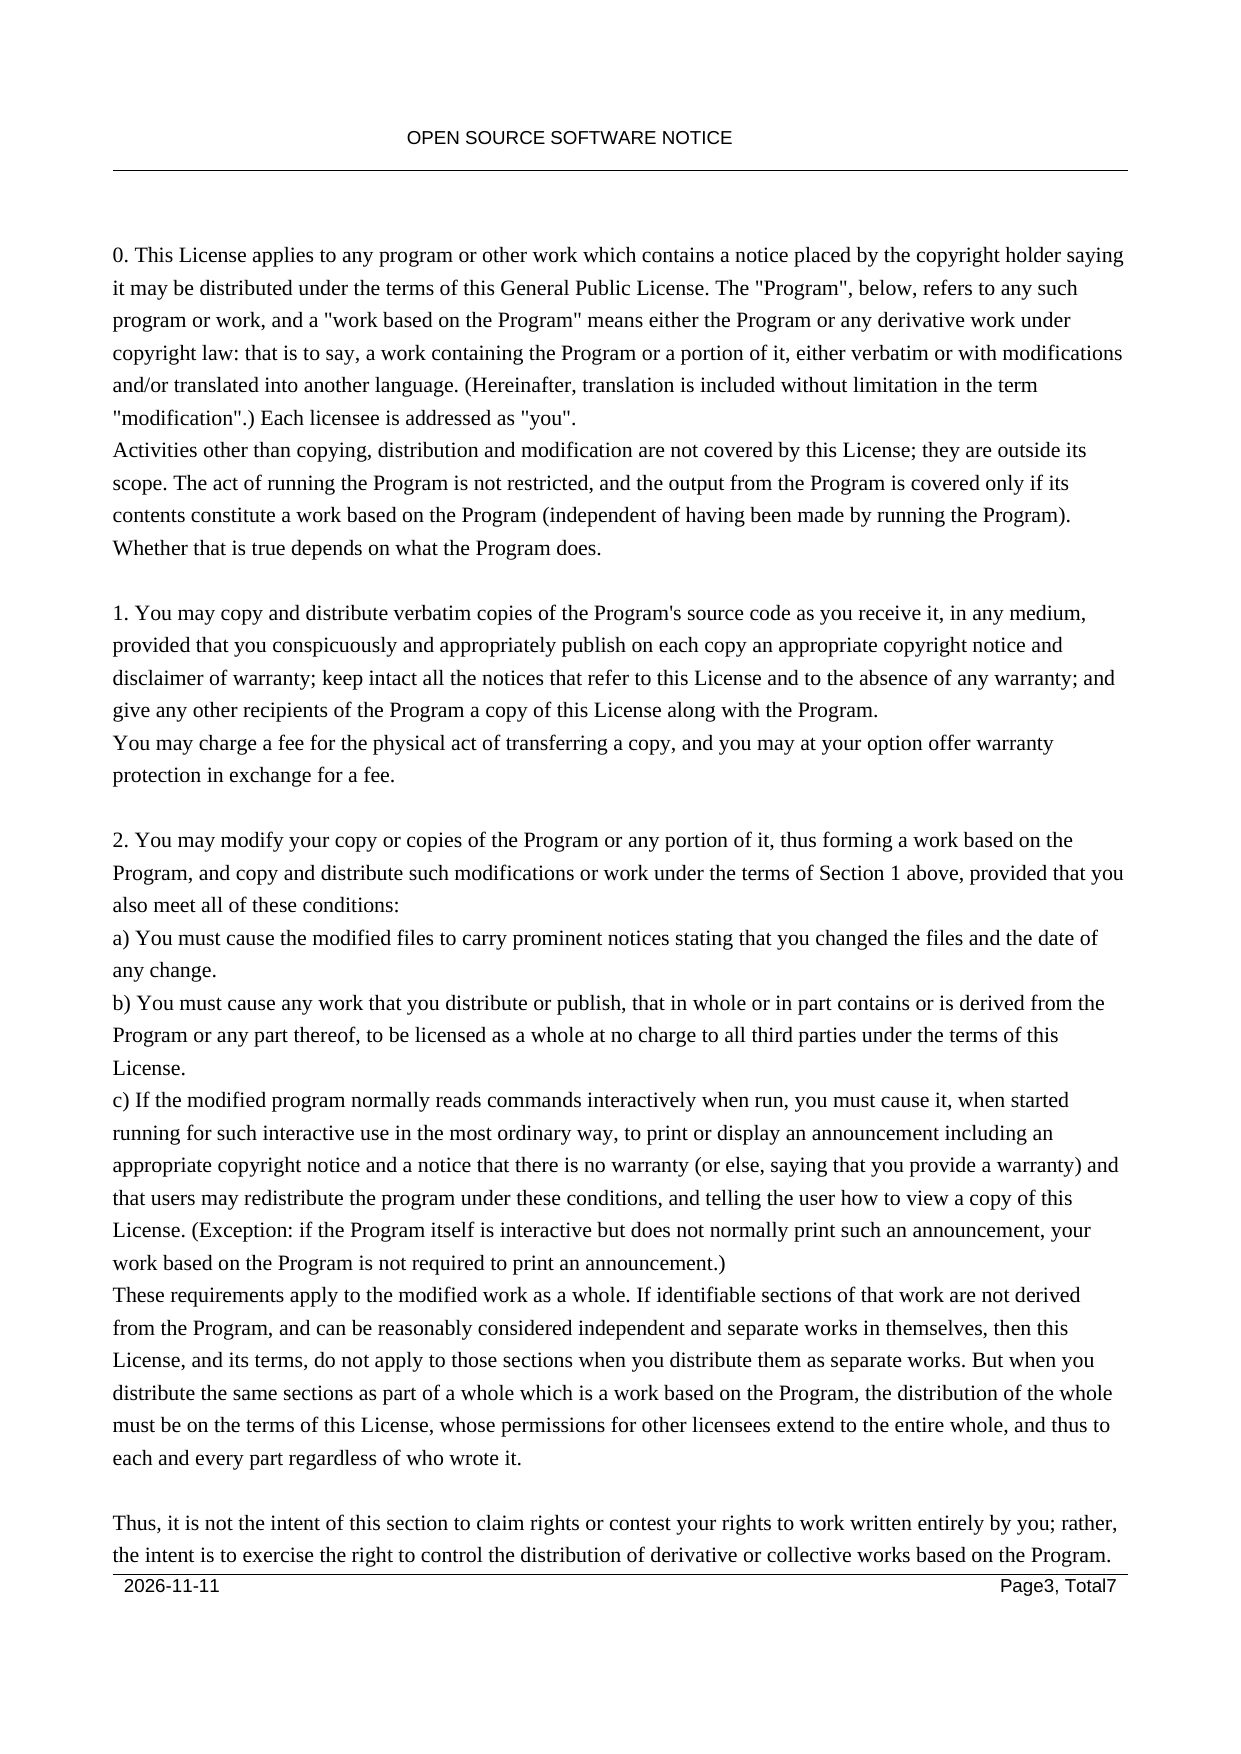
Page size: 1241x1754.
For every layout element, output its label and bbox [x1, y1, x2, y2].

text [112, 206, 1128, 1571]
